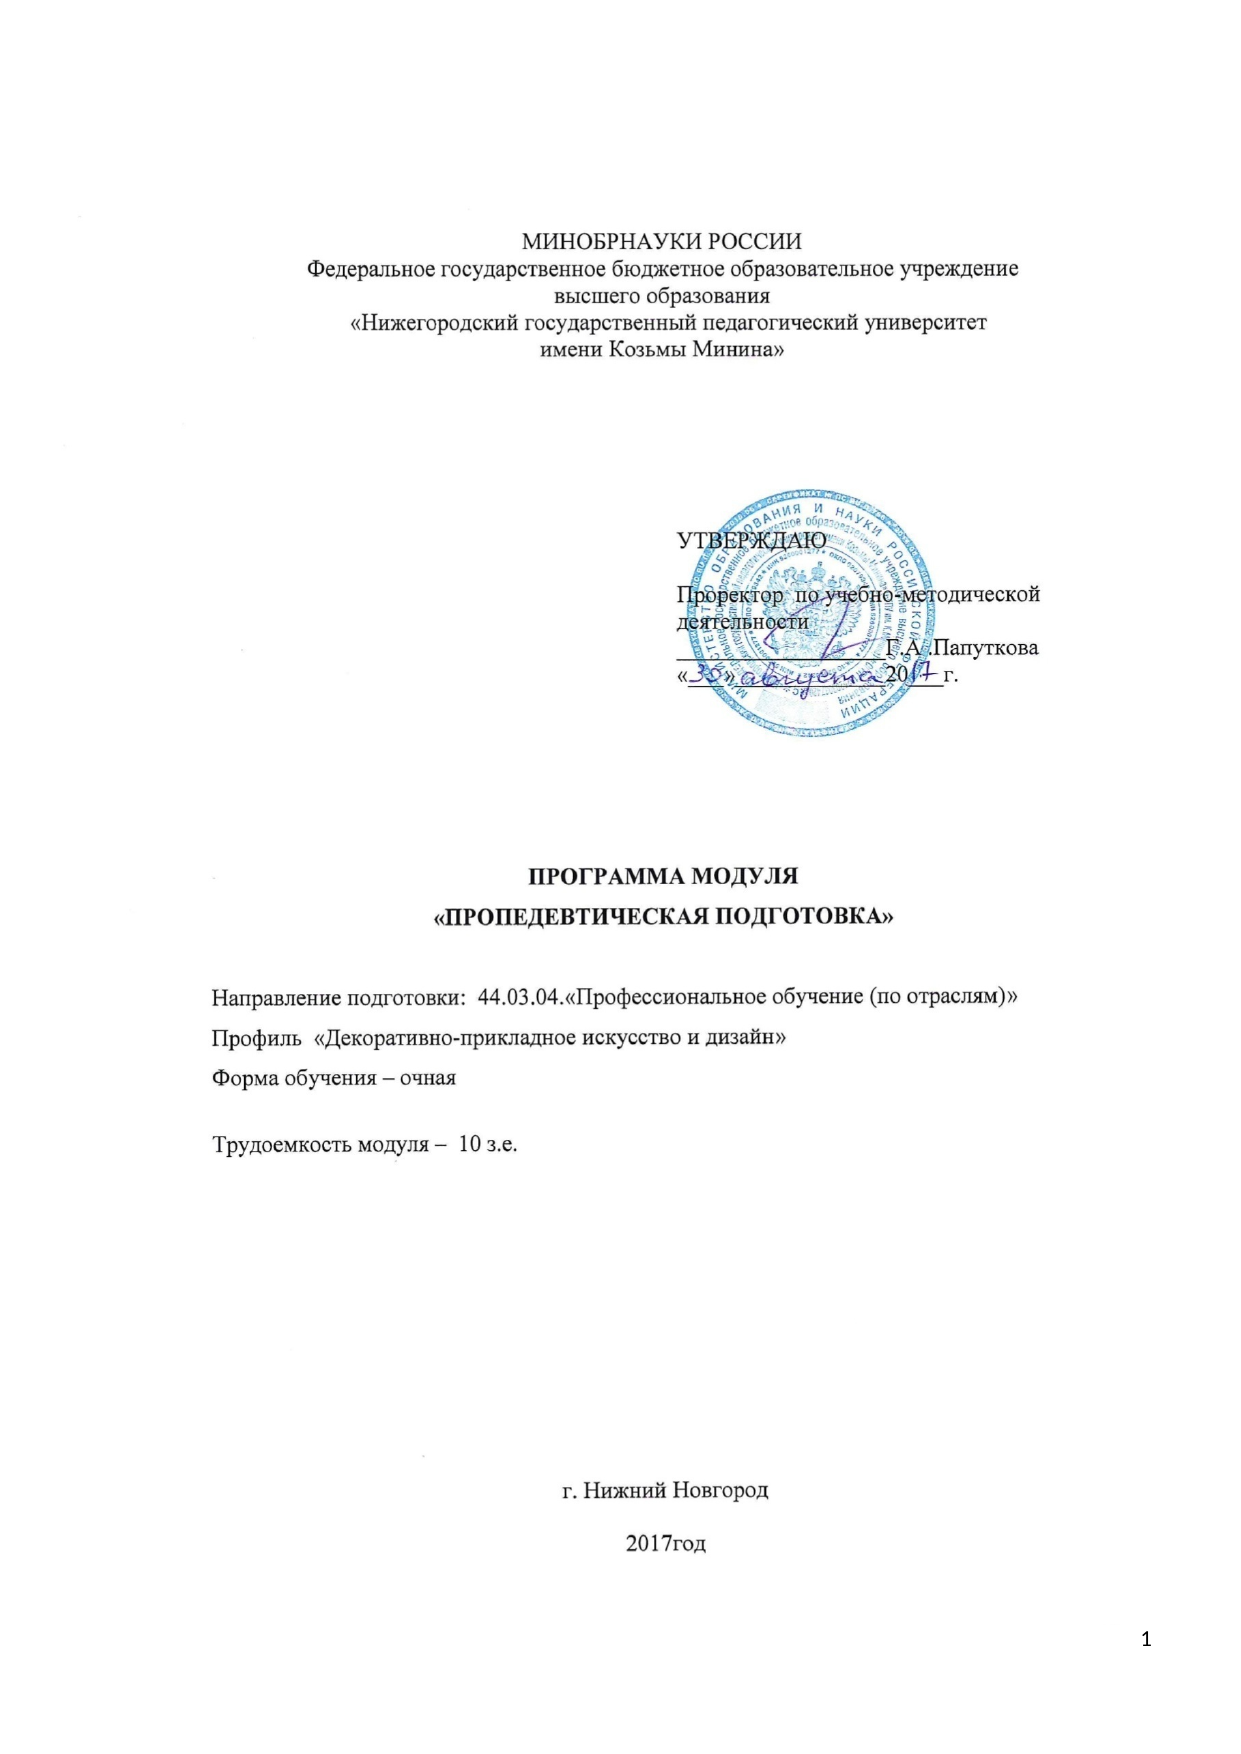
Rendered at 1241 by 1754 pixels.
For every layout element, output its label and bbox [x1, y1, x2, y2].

picture [44, 118, 1195, 1625]
